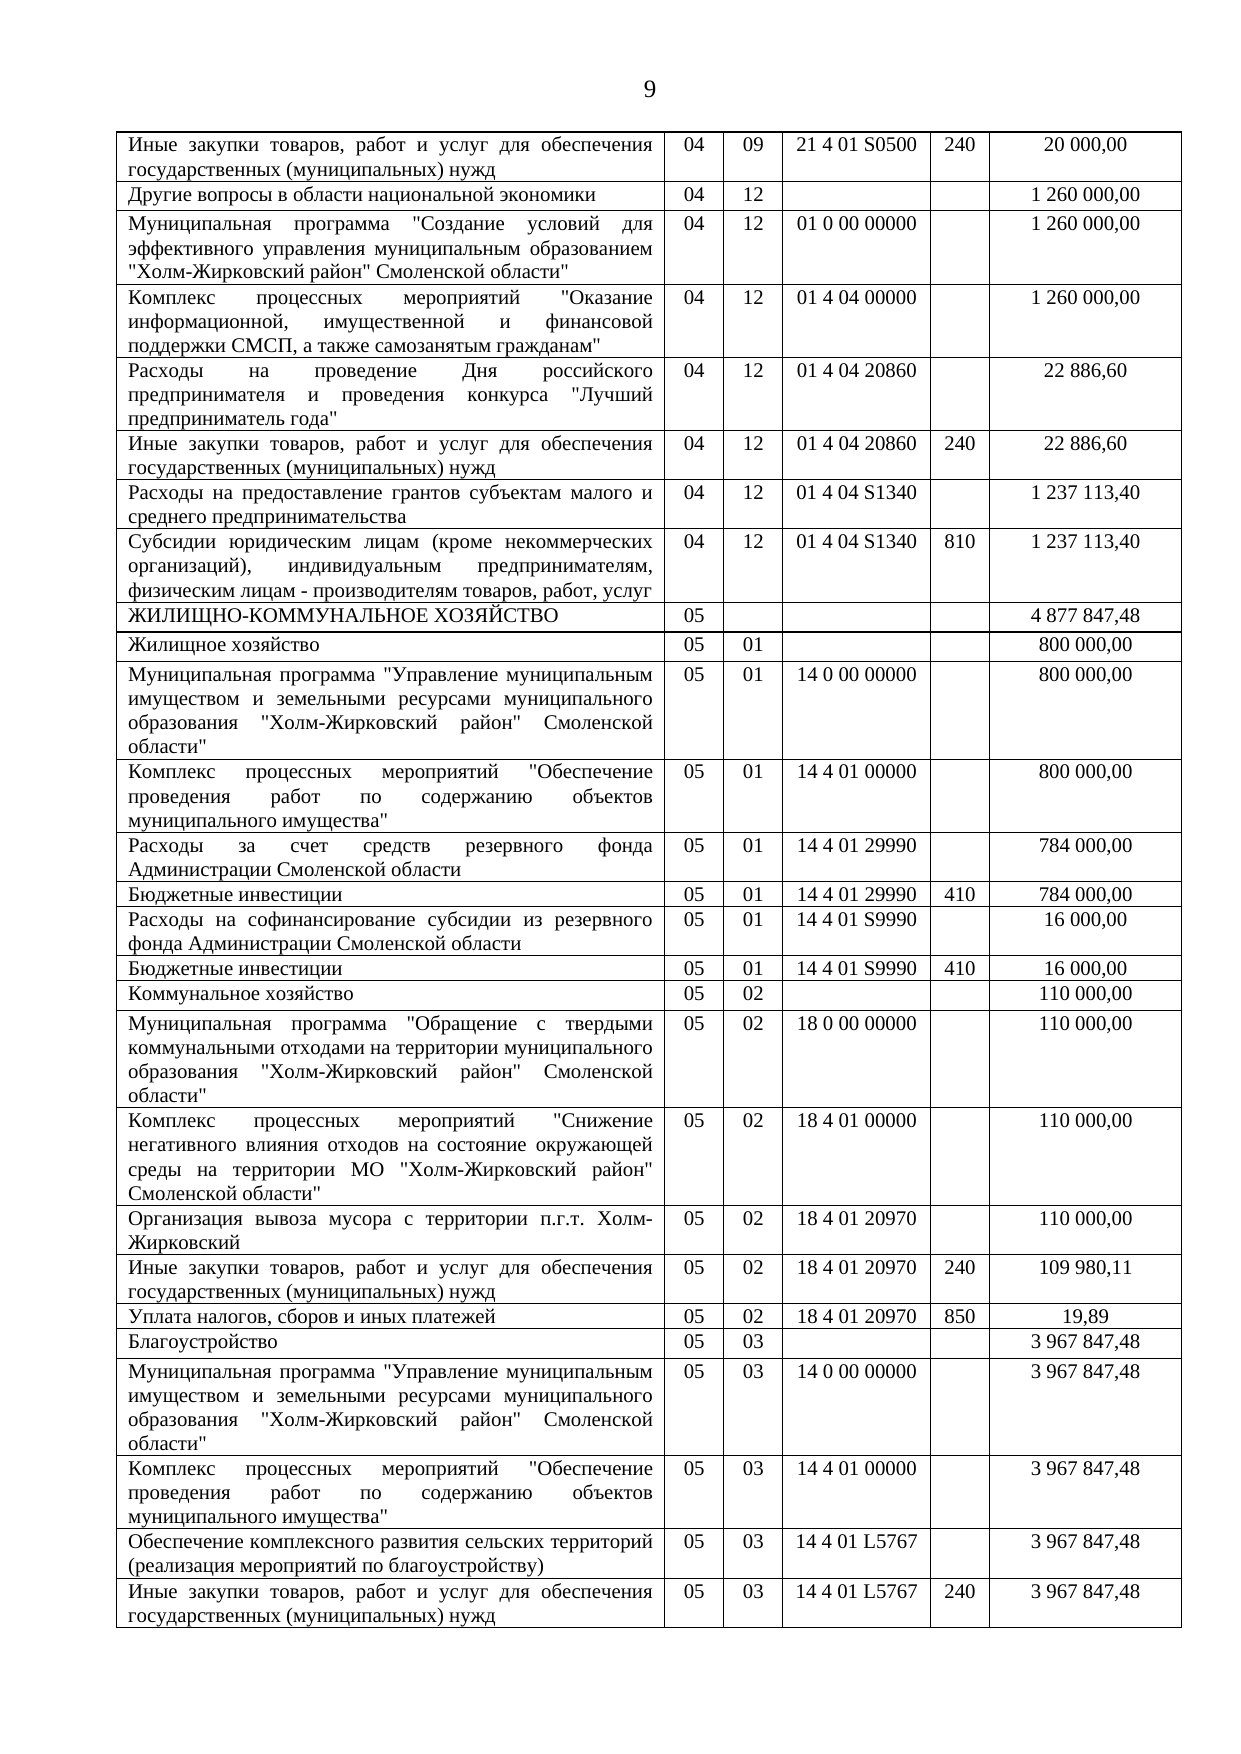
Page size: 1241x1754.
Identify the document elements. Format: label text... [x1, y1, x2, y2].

table_cell [931, 633, 989, 661]
table_cell 16 000,00 [990, 956, 1181, 980]
table_cell Муниципальная программа "Управление муниципальным имуществом и земельными ресурсами муниципального образования "Холм-Жирковский район" Смоленской области" [117, 662, 664, 758]
table_cell 110 000,00 [990, 1011, 1181, 1107]
table_cell 05 [665, 1108, 723, 1204]
table_cell 05 [665, 1529, 723, 1577]
table_cell 01 [724, 760, 782, 832]
table_cell [931, 1011, 989, 1107]
table_cell 05 [665, 956, 723, 980]
table_cell 18 0 00 00000 [783, 1011, 930, 1107]
table_cell 05 [665, 1579, 723, 1627]
table_cell 01 0 00 00000 [783, 211, 930, 283]
table_cell Расходы на предоставление грантов субъектам малого и среднего предпринимательства [117, 480, 664, 528]
table_cell 05 [665, 603, 723, 631]
table_cell [931, 1329, 989, 1358]
table_cell 800 000,00 [990, 633, 1181, 661]
table_cell Иные закупки товаров, работ и услуг для обеспечения государственных (муниципальных) нужд [117, 1255, 664, 1303]
table_cell 21 4 01 S0500 [783, 133, 930, 181]
table_cell Бюджетные инвестиции [117, 882, 664, 906]
table_cell 12 [724, 285, 782, 357]
table_cell ЖИЛИЩНО-КОММУНАЛЬНОЕ ХОЗЯЙСТВО [117, 603, 664, 631]
table_cell 18 4 01 00000 [783, 1108, 930, 1204]
table_cell 110 000,00 [990, 1108, 1181, 1204]
table_cell 3 967 847,48 [990, 1329, 1181, 1358]
table_cell 14 4 01 00000 [783, 760, 930, 832]
table_cell Комплекс процессных мероприятий "Оказание информационной, имущественной и финансовой поддержки СМСП, а также самозанятым гражданам" [117, 285, 664, 357]
table_cell 12 [724, 182, 782, 210]
table_cell 05 [665, 1255, 723, 1303]
table_cell 01 [724, 662, 782, 758]
table_cell [783, 1329, 930, 1358]
table_cell 01 4 04 S1340 [783, 529, 930, 602]
table_cell Комплекс процессных мероприятий "Обеспечение проведения работ по содержанию объектов муниципального имущества" [117, 760, 664, 832]
table_cell 01 [724, 633, 782, 661]
table_cell 20 000,00 [990, 133, 1181, 181]
table_cell Иные закупки товаров, работ и услуг для обеспечения государственных (муниципальных) нужд [117, 133, 664, 181]
table_cell [931, 833, 989, 881]
table_cell [931, 1206, 989, 1254]
table_cell 22 886,60 [990, 358, 1181, 430]
table_cell 14 4 01 S9990 [783, 907, 930, 955]
table_cell Расходы на проведение Дня российского предпринимателя и проведения конкурса "Лучший предприниматель года" [117, 358, 664, 430]
table_cell Организация вывоза мусора с территории п.г.т. Холм-Жирковский [117, 1206, 664, 1254]
table_cell 02 [724, 981, 782, 1010]
table_cell 3 967 847,48 [990, 1359, 1181, 1455]
table_cell Муниципальная программа "Обращение с твердыми коммунальными отходами на территории муниципального образования "Холм-Жирковский район" Смоленской области" [117, 1011, 664, 1107]
table_cell 18 4 01 20970 [783, 1206, 930, 1254]
table_cell 16 000,00 [990, 907, 1181, 955]
table_cell 784 000,00 [990, 833, 1181, 881]
table_cell [931, 1359, 989, 1455]
table_cell 03 [724, 1456, 782, 1528]
table_cell Расходы на софинансирование субсидии из резервного фонда Администрации Смоленской области [117, 907, 664, 955]
table_cell 3 967 847,48 [990, 1456, 1181, 1528]
table_cell 14 4 01 L5767 [783, 1529, 930, 1577]
table_cell 18 4 01 20970 [783, 1255, 930, 1303]
table_cell 05 [665, 882, 723, 906]
table_cell 02 [724, 1255, 782, 1303]
table_cell 01 4 04 20860 [783, 358, 930, 430]
table_cell 01 4 04 20860 [783, 431, 930, 479]
table_cell 240 [931, 1579, 989, 1627]
table_cell [931, 907, 989, 955]
table_cell 4 877 847,48 [990, 603, 1181, 631]
table_cell Благоустройство [117, 1329, 664, 1358]
table_cell 02 [724, 1304, 782, 1328]
table_cell 04 [665, 211, 723, 283]
table_cell 410 [931, 956, 989, 980]
table_cell Муниципальная программа "Создание условий для эффективного управления муниципальным образованием "Холм-Жирковский район" Смоленской области" [117, 211, 664, 283]
table_cell 01 [724, 882, 782, 906]
table_cell 04 [665, 431, 723, 479]
table_cell 04 [665, 182, 723, 210]
table_cell 14 0 00 00000 [783, 662, 930, 758]
table_cell 05 [665, 1456, 723, 1528]
table_cell [931, 285, 989, 357]
table_cell 800 000,00 [990, 760, 1181, 832]
table_cell 3 967 847,48 [990, 1579, 1181, 1627]
table_cell 1 237 113,40 [990, 480, 1181, 528]
table_cell 14 4 01 29990 [783, 882, 930, 906]
table_cell Субсидии юридическим лицам (кроме некоммерческих организаций), индивидуальным предпринимателям, физическим лицам - производителям товаров, работ, услуг [117, 529, 664, 602]
table_cell 1 260 000,00 [990, 182, 1181, 210]
table_cell 01 [724, 956, 782, 980]
table_cell 810 [931, 529, 989, 602]
table_cell 12 [724, 211, 782, 283]
table_cell [931, 358, 989, 430]
table_cell 04 [665, 285, 723, 357]
table_cell 05 [665, 1329, 723, 1358]
table_cell 01 4 04 S1340 [783, 480, 930, 528]
table_cell 1 260 000,00 [990, 285, 1181, 357]
table_cell 01 [724, 907, 782, 955]
table_cell 02 [724, 1206, 782, 1254]
table_cell [931, 480, 989, 528]
table_cell 05 [665, 833, 723, 881]
table_cell 02 [724, 1108, 782, 1204]
table_cell Уплата налогов, сборов и иных платежей [117, 1304, 664, 1328]
table_cell 05 [665, 981, 723, 1010]
table_cell 12 [724, 529, 782, 602]
table_cell 05 [665, 907, 723, 955]
table_cell 3 967 847,48 [990, 1529, 1181, 1577]
table_cell 04 [665, 529, 723, 602]
table_cell [931, 760, 989, 832]
table_cell Жилищное хозяйство [117, 633, 664, 661]
table_cell 240 [931, 133, 989, 181]
table_cell [931, 182, 989, 210]
table_cell Муниципальная программа "Управление муниципальным имуществом и земельными ресурсами муниципального образования "Холм-Жирковский район" Смоленской области" [117, 1359, 664, 1455]
table_cell 03 [724, 1329, 782, 1358]
table_cell 05 [665, 1011, 723, 1107]
table_cell 05 [665, 633, 723, 661]
table_cell 05 [665, 1304, 723, 1328]
table_cell Коммунальное хозяйство [117, 981, 664, 1010]
table_cell 05 [665, 760, 723, 832]
table_cell 14 4 01 00000 [783, 1456, 930, 1528]
table_cell 1 237 113,40 [990, 529, 1181, 602]
table_cell 12 [724, 431, 782, 479]
table_cell [783, 633, 930, 661]
table_cell [931, 981, 989, 1010]
table_cell Бюджетные инвестиции [117, 956, 664, 980]
table_cell Расходы за счет средств резервного фонда Администрации Смоленской области [117, 833, 664, 881]
table_cell 14 4 01 L5767 [783, 1579, 930, 1627]
table_cell [931, 603, 989, 631]
table_cell [931, 1456, 989, 1528]
table_cell Иные закупки товаров, работ и услуг для обеспечения государственных (муниципальных) нужд [117, 1579, 664, 1627]
table_cell [783, 603, 930, 631]
table_cell 19,89 [990, 1304, 1181, 1328]
table_cell Комплекс процессных мероприятий "Обеспечение проведения работ по содержанию объектов муниципального имущества" [117, 1456, 664, 1528]
table_cell 109 980,11 [990, 1255, 1181, 1303]
table_cell [783, 182, 930, 210]
table_cell 240 [931, 431, 989, 479]
table_cell 14 0 00 00000 [783, 1359, 930, 1455]
table_cell Другие вопросы в области национальной экономики [117, 182, 664, 210]
table_cell 240 [931, 1255, 989, 1303]
table_cell Обеспечение комплексного развития сельских территорий (реализация мероприятий по благоустройству) [117, 1529, 664, 1577]
table_cell 05 [665, 1206, 723, 1254]
table_cell [931, 1108, 989, 1204]
table_cell 05 [665, 1359, 723, 1455]
table_cell 850 [931, 1304, 989, 1328]
table_cell 03 [724, 1579, 782, 1627]
table_cell [931, 1529, 989, 1577]
table_cell 01 [724, 833, 782, 881]
table_cell 800 000,00 [990, 662, 1181, 758]
table_cell 05 [665, 662, 723, 758]
table_cell 14 4 01 29990 [783, 833, 930, 881]
table_cell 784 000,00 [990, 882, 1181, 906]
table_cell 1 260 000,00 [990, 211, 1181, 283]
table_cell 18 4 01 20970 [783, 1304, 930, 1328]
table_cell Иные закупки товаров, работ и услуг для обеспечения государственных (муниципальных) нужд [117, 431, 664, 479]
table_cell 410 [931, 882, 989, 906]
table_cell 04 [665, 358, 723, 430]
table_cell 04 [665, 480, 723, 528]
table_cell [724, 603, 782, 631]
table_cell 110 000,00 [990, 981, 1181, 1010]
table_cell 110 000,00 [990, 1206, 1181, 1254]
table_cell [783, 981, 930, 1010]
table_cell 04 [665, 133, 723, 181]
table_cell 02 [724, 1011, 782, 1107]
table_cell 09 [724, 133, 782, 181]
table_cell 22 886,60 [990, 431, 1181, 479]
table_cell [931, 662, 989, 758]
table_cell 12 [724, 480, 782, 528]
table_cell 03 [724, 1359, 782, 1455]
table_cell 01 4 04 00000 [783, 285, 930, 357]
table_cell 14 4 01 S9990 [783, 956, 930, 980]
table_cell [931, 211, 989, 283]
table_cell 03 [724, 1529, 782, 1577]
table_cell Комплекс процессных мероприятий "Снижение негативного влияния отходов на состояние окружающей среды на территории МО "Холм-Жирковский район" Смоленской области" [117, 1108, 664, 1204]
table_cell 12 [724, 358, 782, 430]
